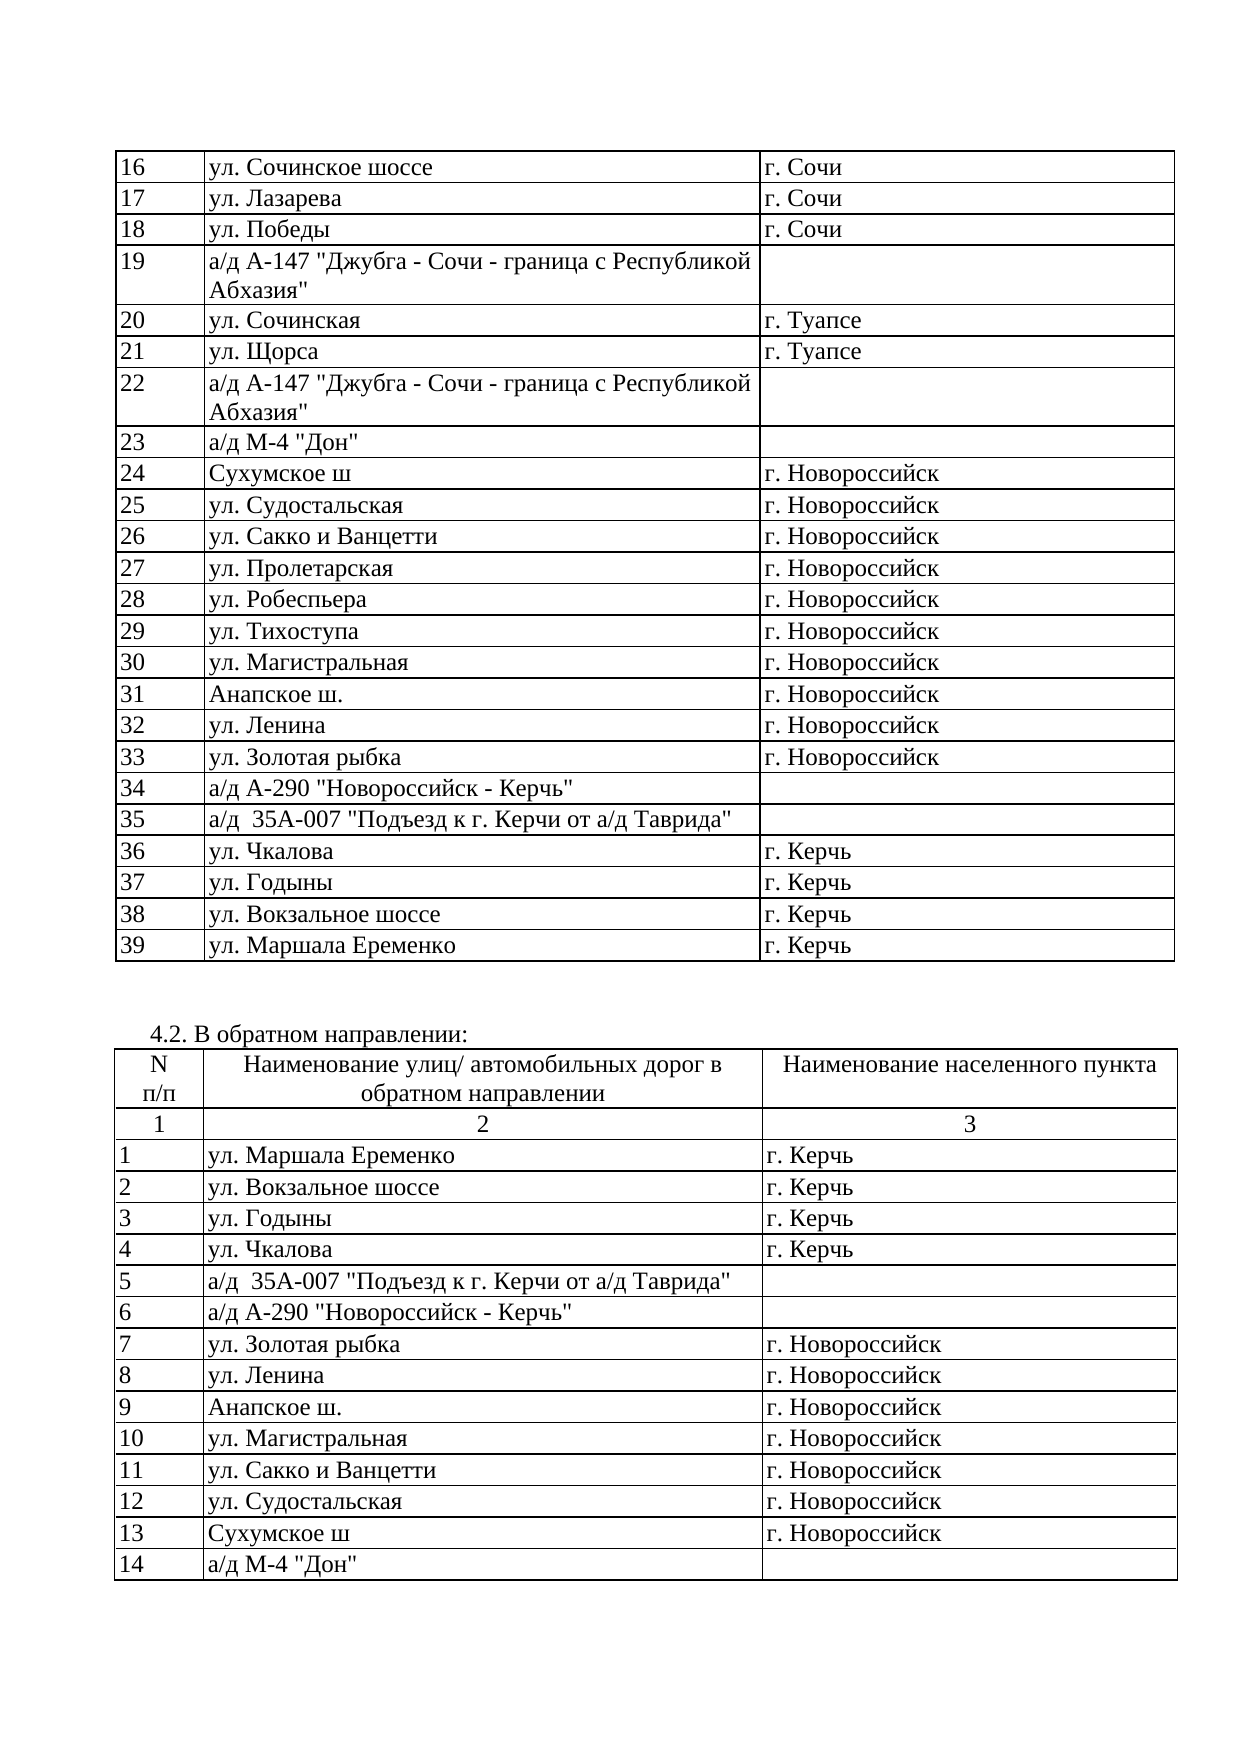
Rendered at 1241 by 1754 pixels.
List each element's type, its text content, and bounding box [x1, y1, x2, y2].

table_cell г. Керчь [763, 1233, 1177, 1264]
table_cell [205, 246, 759, 303]
table_cell г. Керчь [763, 1201, 1177, 1233]
table_cell 7 [115, 1328, 203, 1359]
table_cell [761, 246, 1174, 303]
table_cell ул. Тихоступа [205, 616, 759, 646]
table_cell 29 [117, 616, 204, 646]
table_cell ул. Чкалова [204, 1235, 762, 1264]
table_cell 28 [117, 584, 204, 614]
table_cell а/д 35А-007 "Подъезд к г. Керчи от а/д Таврида" [205, 805, 759, 834]
table_cell г. Новороссийск [761, 616, 1174, 646]
table_cell Сухумское ш [204, 1518, 762, 1547]
table_cell г. Новороссийск [761, 490, 1174, 520]
table_cell ул. Лазарева [205, 183, 759, 213]
table_cell ул. Пролетарская [205, 553, 759, 583]
table_cell 14 [115, 1549, 203, 1579]
table_cell [761, 368, 1174, 425]
table_cell 18 [117, 215, 204, 244]
table_cell г. Керчь [761, 836, 1174, 866]
table_cell [761, 773, 1174, 803]
table_cell 26 [117, 521, 204, 551]
table_header N п/п [115, 1050, 203, 1107]
table_cell 12 [115, 1486, 203, 1516]
table_cell ул. Маршала Еременко [204, 1140, 762, 1170]
table_cell 24 [117, 458, 204, 488]
table_cell [763, 1548, 1177, 1579]
table_cell г. Новороссийск [763, 1390, 1177, 1422]
table_cell г. Керчь [761, 930, 1174, 960]
table_cell 33 [117, 742, 204, 771]
table_cell 39 [117, 930, 204, 960]
table_cell ул. Вокзальное шоссе [205, 899, 759, 929]
table_cell 36 [117, 836, 204, 866]
table_cell г. Туапсе [761, 305, 1174, 335]
table_cell ул. Судостальская [205, 490, 759, 520]
table_cell Сухумское ш [205, 458, 759, 488]
table_cell [761, 805, 1174, 834]
table_cell ул. Вокзальное шоссе [204, 1172, 762, 1201]
table_header Наименование улиц/ автомобильных дорог в обратном направлении [204, 1050, 762, 1107]
table_cell 16 [117, 152, 204, 181]
table_cell ул. Робеспьера [205, 584, 759, 614]
table_cell ул. Ленина [205, 710, 759, 740]
table_cell ул. Ленина [204, 1360, 762, 1390]
table_cell [763, 1296, 1177, 1327]
table_cell 19 [117, 246, 204, 303]
text 4.2. В обратном направлении: [150, 1019, 1090, 1048]
table_cell а/д А-290 "Новороссийск - Керчь" [204, 1297, 762, 1327]
table_cell ул. Золотая рыбка [204, 1329, 762, 1359]
table_cell 22 [117, 368, 204, 425]
table_cell ул. Сочинская [205, 305, 759, 335]
table_cell 5 [115, 1265, 203, 1296]
table_cell г. Новороссийск [761, 521, 1174, 551]
table_cell ул. Сакко и Ванцетти [204, 1455, 762, 1484]
table_cell 1 [115, 1140, 203, 1170]
table_cell г. Керчь [763, 1139, 1177, 1170]
table_cell 4 [115, 1234, 203, 1264]
table_cell ул. Победы [205, 215, 759, 244]
table_cell г. Новороссийск [761, 553, 1174, 583]
table_cell г. Туапсе [761, 337, 1174, 366]
table_cell г. Новороссийск [763, 1453, 1177, 1484]
table_cell а/д 35А-007 "Подъезд к г. Керчи от а/д Таврида" [204, 1266, 762, 1296]
table_cell 30 [117, 647, 204, 677]
table_cell г. Сочи [761, 152, 1174, 181]
table_cell а/д М-4 "Дон" [204, 1549, 762, 1579]
table_cell 13 [115, 1517, 203, 1547]
table_cell 31 [117, 679, 204, 708]
table_cell 34 [117, 773, 204, 803]
table_cell г. Сочи [761, 183, 1174, 213]
table_cell г. Керчь [761, 899, 1174, 929]
table_cell 38 [117, 899, 204, 929]
table_cell 6 [115, 1297, 203, 1327]
table_cell 21 [117, 337, 204, 366]
table_cell 17 [117, 183, 204, 213]
table_cell 10 [115, 1423, 203, 1453]
table_cell г. Новороссийск [763, 1422, 1177, 1453]
table_cell 3 [763, 1107, 1177, 1138]
table_cell 2 [204, 1109, 762, 1138]
table_cell 32 [117, 710, 204, 740]
table_cell Анапское ш. [205, 679, 759, 708]
table_cell г. Новороссийск [763, 1327, 1177, 1359]
table_cell г. Керчь [763, 1170, 1177, 1201]
table_cell ул. Сакко и Ванцетти [205, 521, 759, 551]
table_cell ул. Годыны [204, 1203, 762, 1233]
table_cell [761, 427, 1174, 457]
table_cell ул. Годыны [205, 867, 759, 897]
table_cell а/д А-290 "Новороссийск - Керчь" [205, 773, 759, 803]
table_cell г. Новороссийск [763, 1516, 1177, 1547]
table_cell г. Новороссийск [761, 679, 1174, 708]
table_cell г. Новороссийск [761, 584, 1174, 614]
table_cell а/д А-147 "Джубга - Сочи - граница с Республикой Абхазия" [205, 368, 759, 425]
table_cell 23 [117, 427, 204, 457]
table_cell 1 [115, 1108, 203, 1138]
table_cell г. Новороссийск [763, 1359, 1177, 1390]
table_cell г. Керчь [761, 867, 1174, 897]
table_cell [763, 1264, 1177, 1296]
table_cell 20 [117, 305, 204, 335]
table_cell г. Новороссийск [761, 710, 1174, 740]
table_cell г. Новороссийск [763, 1485, 1177, 1516]
table_cell а/д М-4 "Дон" [205, 427, 759, 457]
table_cell ул. Чкалова [205, 836, 759, 866]
table_cell 25 [117, 490, 204, 520]
table_cell г. Сочи [761, 215, 1174, 244]
table_cell ул. Магистральная [205, 647, 759, 677]
table_cell Анапское ш. [204, 1392, 762, 1422]
table_cell г. Новороссийск [761, 647, 1174, 677]
table_cell ул. Щорса [205, 337, 759, 366]
table_cell ул. Судостальская [204, 1486, 762, 1516]
table_cell ул. Магистральная [204, 1423, 762, 1453]
table_cell 11 [115, 1454, 203, 1484]
table_cell 37 [117, 867, 204, 897]
table_cell ул. Маршала Еременко [205, 930, 759, 960]
table_cell ул. Золотая рыбка [205, 742, 759, 771]
table_header Наименование населенного пункта [763, 1050, 1177, 1107]
table_cell г. Новороссийск [761, 742, 1174, 771]
table_cell 27 [117, 553, 204, 583]
table_cell 35 [117, 805, 204, 834]
table_cell г. Новороссийск [761, 458, 1174, 488]
table_cell 3 [115, 1203, 203, 1233]
table_cell 2 [115, 1171, 203, 1201]
table_cell ул. Сочинское шоссе [205, 152, 759, 181]
table_cell 8 [115, 1360, 203, 1390]
table_cell 9 [115, 1391, 203, 1422]
